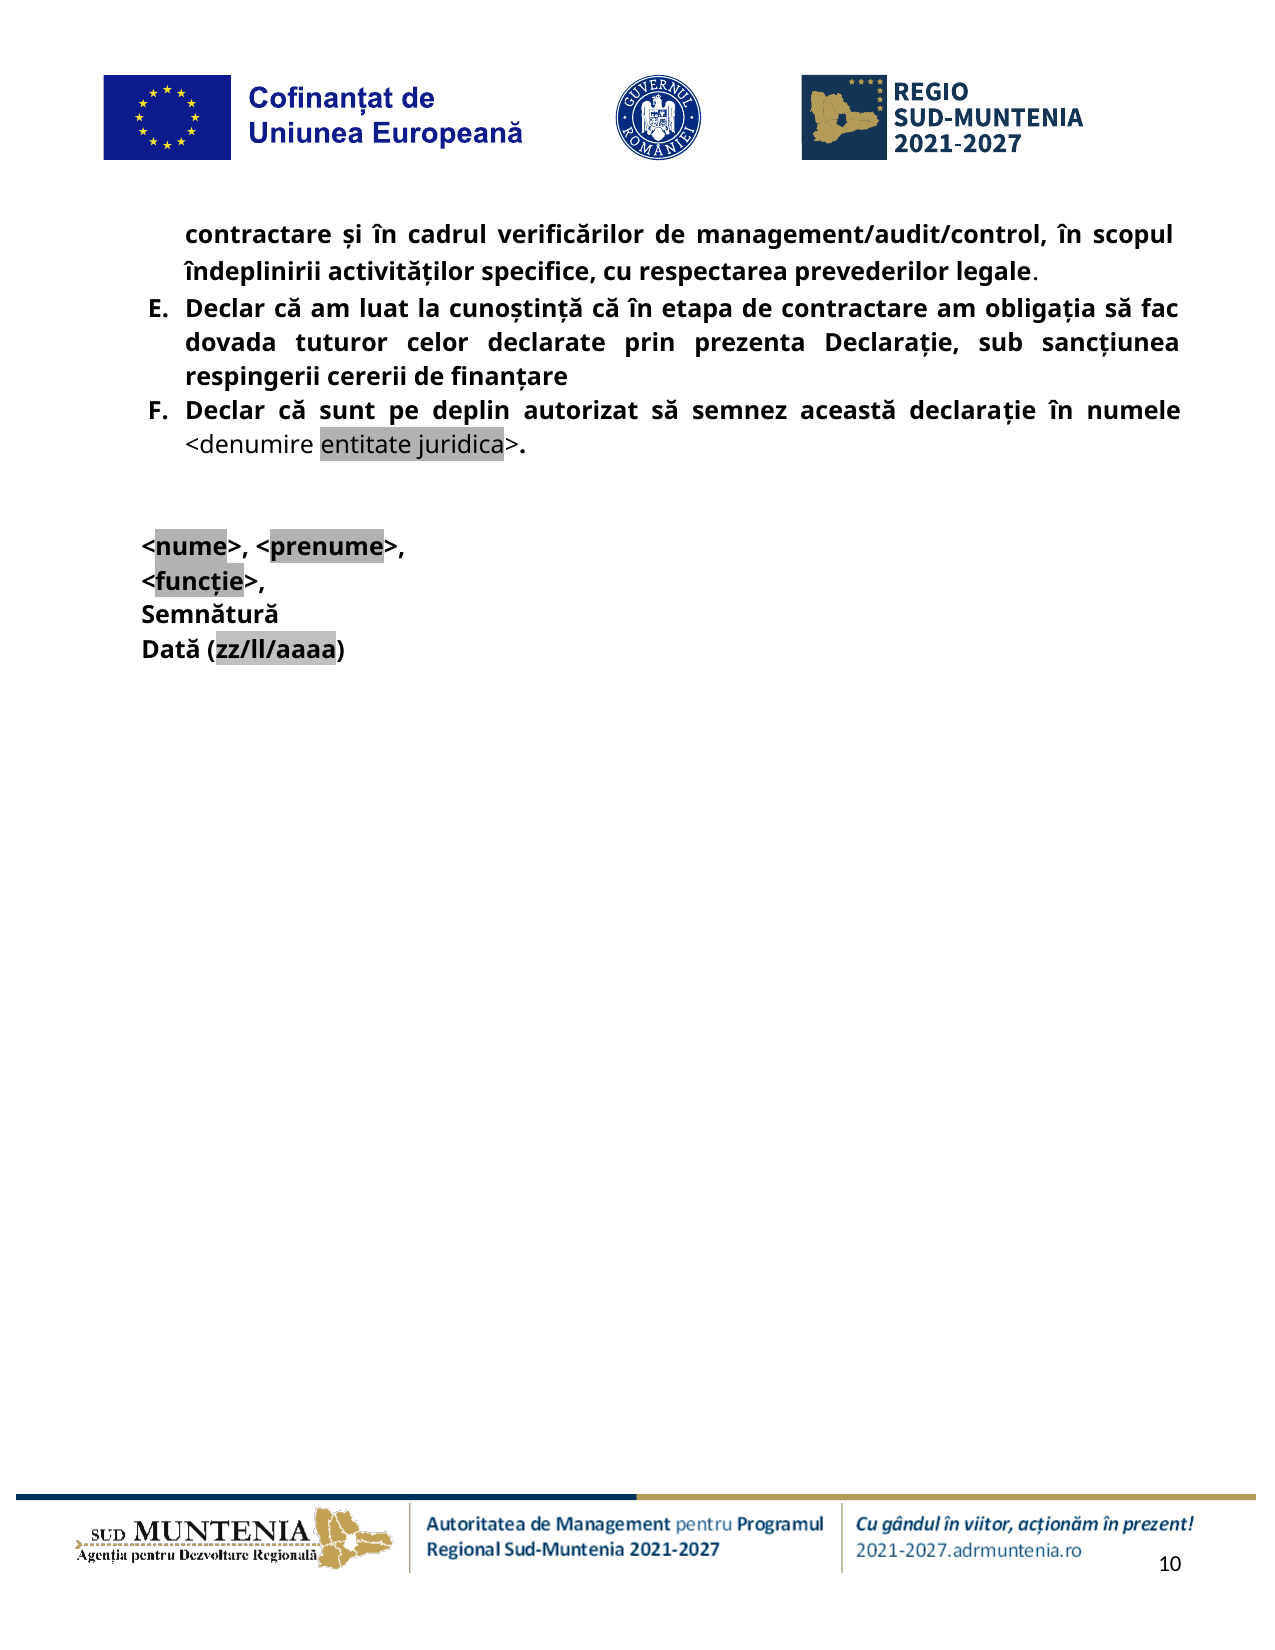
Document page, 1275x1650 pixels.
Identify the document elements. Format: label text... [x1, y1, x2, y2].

list Dată (zz/ll/aaaa) [141, 631, 216, 665]
list Dată (zz/ll/aaaa) [336, 631, 1181, 665]
list <funcție>, [244, 563, 1181, 597]
list Semnătură [141, 597, 1181, 631]
picture [16, 1494, 1257, 1574]
list <nume>, <prenume>, [227, 529, 270, 563]
list Declar că am luat la cunoștință că în etapa de contractare am obligația să fac dovada tuturor celor declarate prin prezenta Declarație, sub sancțiunea respingerii cererii de finanțare [148, 291, 1181, 393]
list <nume>, <prenume>, [384, 529, 1181, 563]
list Declar că sunt pe deplin autorizat să semnez această declaraţie în numele <denumire entitate juridica>. [148, 393, 1181, 461]
